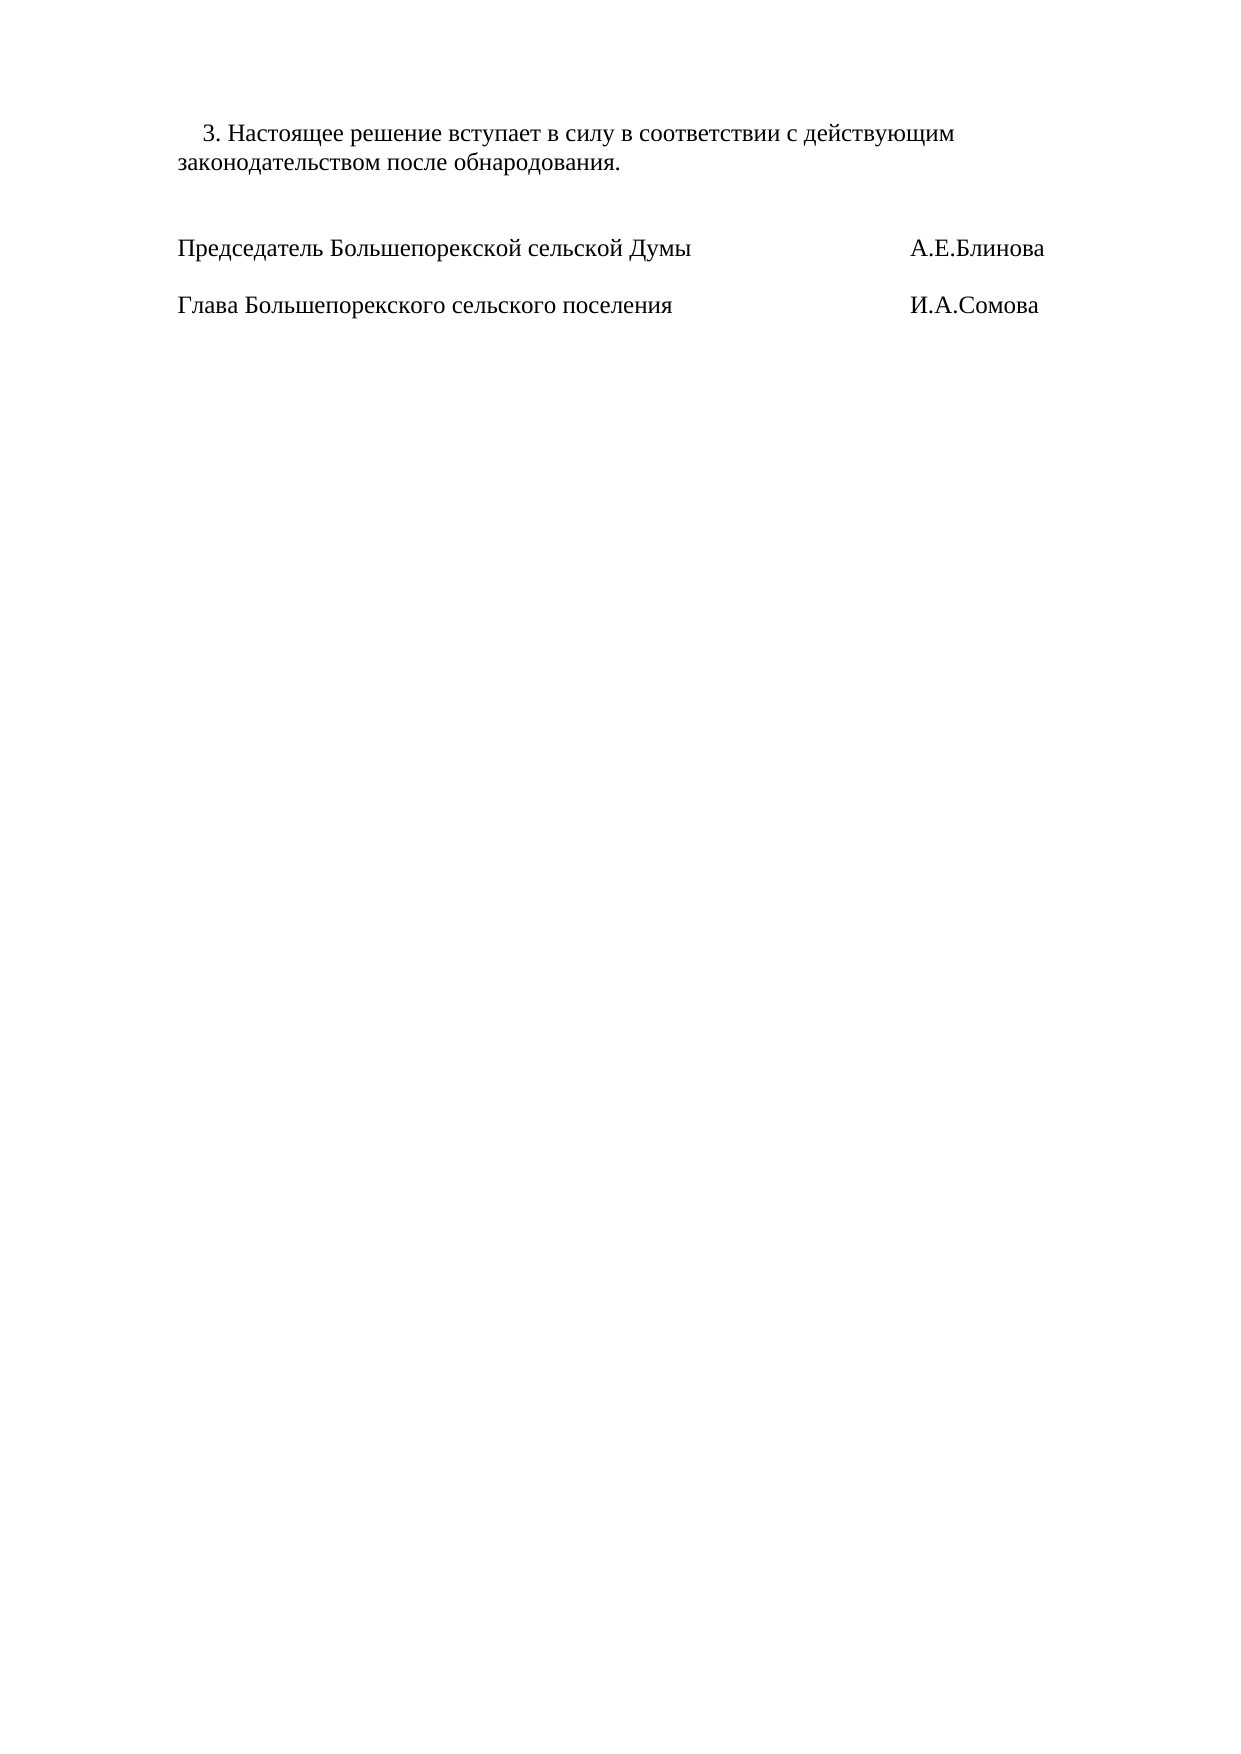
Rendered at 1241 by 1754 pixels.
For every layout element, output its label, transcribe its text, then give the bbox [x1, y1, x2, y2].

text Председатель Большепорекской сельской Думы А.Е.Блинова [177, 233, 1152, 262]
text Глава Большепорекского сельского поселения И.А.Сомова [177, 291, 1152, 319]
text 3. Настоящее решение вступает в силу в соответствии с действующим законодательством после обнародования. [177, 118, 1152, 176]
